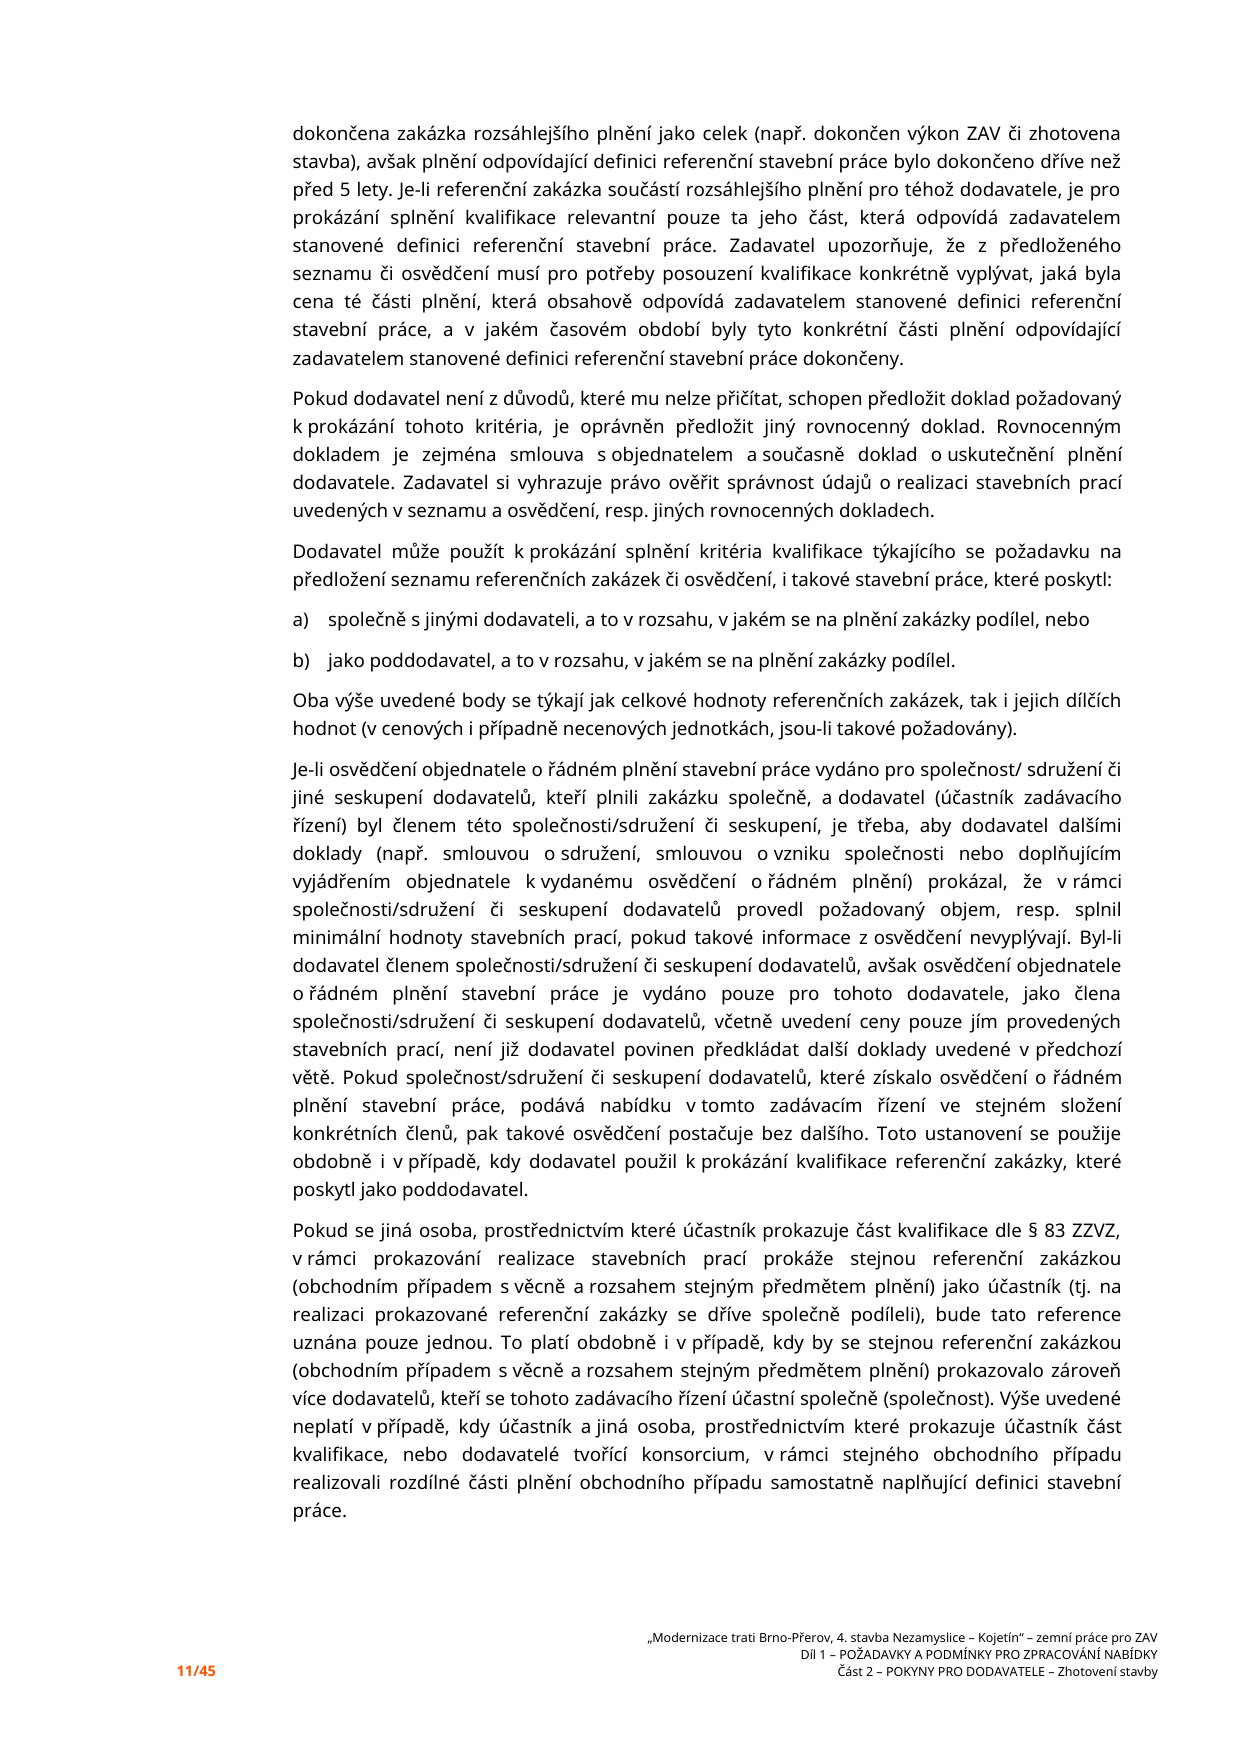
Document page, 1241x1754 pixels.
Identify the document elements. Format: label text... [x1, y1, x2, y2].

text Je-li osvědčení objednatele o řádném plnění stavební práce vydáno pro společnost/ sdružení či jiné seskupení dodavatelů, kteří plnili zakázku společně, a dodavatel (účastník zadávacího řízení) byl členem této společnosti/sdružení či seskupení, je třeba, aby dodavatel dalšími doklady (např. smlouvou o sdružení, smlouvou o vzniku společnosti nebo doplňujícím vyjádřením objednatele k vydanému osvědčení o řádném plnění) prokázal, že v rámci společnosti/sdružení či seskupení dodavatelů provedl požadovaný objem, resp. splnil minimální hodnoty stavebních prací, pokud takové informace z osvědčení nevyplývají. Byl-li dodavatel členem společnosti/sdružení či seskupení dodavatelů, avšak osvědčení objednatele o řádném plnění stavební práce je vydáno pouze pro tohoto dodavatele, jako člena společnosti/sdružení či seskupení dodavatelů, včetně uvedení ceny pouze jím provedených stavebních prací, není již dodavatel povinen předkládat další doklady uvedené v předchozí větě. Pokud společnost/sdružení či seskupení dodavatelů, které získalo osvědčení o řádném plnění stavební práce, podává nabídku v tomto zadávacím řízení ve stejném složení konkrétních členů, pak takové osvědčení postačuje bez dalšího. Toto ustanovení se použije obdobně i v případě, kdy dodavatel použil k prokázání kvalifikace referenční zakázky, které poskytl jako poddodavatel. [292, 756, 1122, 1202]
text Pokud dodavatel není z důvodů, které mu nelze přičítat, schopen předložit doklad požadovaný k prokázání tohoto kritéria, je oprávněn předložit jiný rovnocenný doklad. Rovnocenným dokladem je zejména smlouva s objednatelem a současně doklad o uskutečnění plnění dodavatele. Zadavatel si vyhrazuje právo ověřit správnost údajů o realizaci stavebních prací uvedených v seznamu a osvědčení, resp. jiných rovnocenných dokladech. [292, 385, 1122, 523]
list společně s jinými dodavateli, a to v rozsahu, v jakém se na plnění zakázky podílel, nebo [292, 606, 1122, 632]
text Oba výše uvedené body se týkají jak celkové hodnoty referenčních zakázek, tak i jejich dílčích hodnot (v cenových i případně necenových jednotkách, jsou-li takové požadovány). [292, 687, 1122, 741]
text Pokud se jiná osoba, prostřednictvím které účastník prokazuje část kvalifikace dle § 83 ZZVZ, v rámci prokazování realizace stavebních prací prokáže stejnou referenční zakázkou (obchodním případem s věcně a rozsahem stejným předmětem plnění) jako účastník (tj. na realizaci prokazované referenční zakázky se dříve společně podíleli), bude tato reference uznána pouze jednou. To platí obdobně i v případě, kdy by se stejnou referenční zakázkou (obchodním případem s věcně a rozsahem stejným předmětem plnění) prokazovalo zároveň více dodavatelů, kteří se tohoto zadávacího řízení účastní společně (společnost). Výše uvedené neplatí v případě, kdy účastník a jiná osoba, prostřednictvím které prokazuje účastník část kvalifikace, nebo dodavatelé tvořící konsorcium, v rámci stejného obchodního případu realizovali rozdílné části plnění obchodního případu samostatně naplňující definici stavební práce. [292, 1217, 1122, 1523]
text jako poddodavatel, a to v rozsahu, v jakém se na plnění zakázky podílel. [292, 647, 1122, 672]
text Dodavatel může použít k prokázání splnění kritéria kvalifikace týkajícího se požadavku na předložení seznamu referenčních zakázek či osvědčení, i takové stavební práce, které poskytl: [292, 538, 1122, 591]
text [292, 121, 1122, 370]
